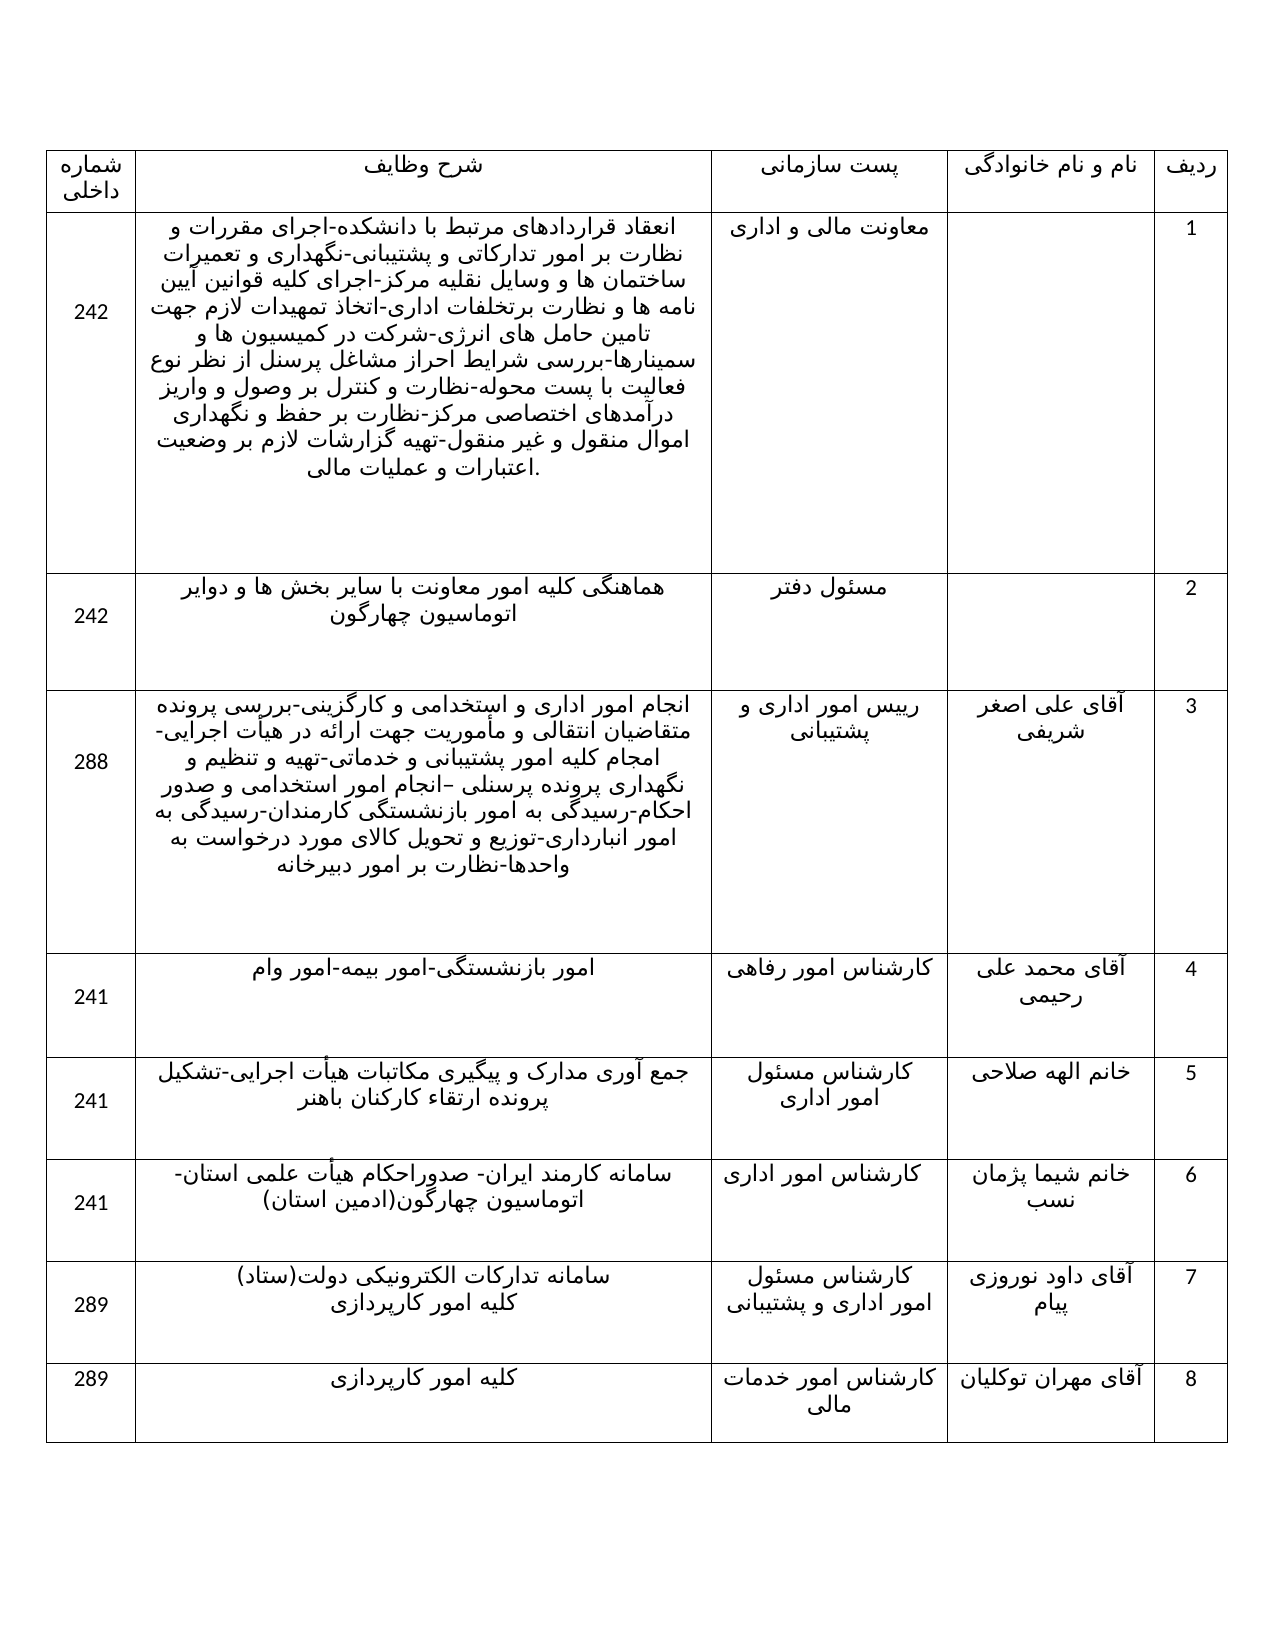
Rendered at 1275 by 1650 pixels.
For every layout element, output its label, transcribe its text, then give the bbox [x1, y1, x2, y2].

table_cell [948, 574, 1154, 690]
table_cell خانم شیما پژمان نسب [948, 1160, 1154, 1261]
table_header پست سازمانی [712, 151, 947, 212]
table_cell انجام امور اداری و استخدامی و کارگزینی-بررسی پرونده متقاضیان انتقالی و مأموریت جهت ارائه در هیأت اجرایی-امجام کلیه امور پشتیبانی و خدماتی-تهیه و تنظیم و نگهداری پرونده پرسنلی –انجام امور استخدامی و صدور احکام-رسیدگی به امور بازنشستگی کارمندان-رسیدگی به امور انبارداری-توزیع و تحویل کالای مورد درخواست به واحدها-نظارت بر امور دبیرخانه [136, 691, 711, 953]
table_cell سامانه تدارکات الکترونیکی دولت(ستاد) کلیه امور کارپردازی [136, 1262, 711, 1363]
table_cell کارشناس مسئول امور اداری و پشتیبانی [712, 1262, 947, 1363]
table_header شماره داخلی [47, 151, 135, 212]
table_cell 2 [1155, 574, 1227, 690]
table_cell 5 [1155, 1058, 1227, 1159]
table_cell امور بازنشستگی-امور بیمه-امور وام [136, 954, 711, 1057]
table_cell 1 [1155, 213, 1227, 572]
table_cell انعقاد قراردادهای مرتبط با دانشکده-اجرای مقررات و نظارت بر امور تدارکاتی و پشتیبانی-نگهداری و تعمیرات ساختمان ها و وسایل نقلیه مرکز-اجرای کلیه قوانین آیین نامه ها و نظارت برتخلفات اداری-اتخاذ تمهیدات لازم جهت تامین حامل های انرژی-شرکت در کمیسیون ها و سمینارها-بررسی شرایط احراز مشاغل پرسنل از نظر نوع فعالیت با پست محوله-نظارت و کنترل بر وصول و واریز درآمدهای اختصاصی مرکز-نظارت بر حفظ و نگهداری اموال منقول و غیر منقول-تهیه گزارشات لازم بر وضعیت اعتبارات و عملیات مالی. [136, 213, 711, 572]
table_cell کارشناس امور رفاهی [712, 954, 947, 1057]
table_cell 241 [47, 1160, 135, 1261]
table_cell رییس امور اداری و پشتیبانی [712, 691, 947, 953]
table_cell آقای علی اصغر شریفی [948, 691, 1154, 953]
table_cell سامانه کارمند ایران- صدوراحکام هیأت علمی استان-اتوماسیون چهارگون(ادمین استان) [136, 1160, 711, 1261]
table_cell [948, 213, 1154, 572]
table_cell کارشناس مسئول امور اداری [712, 1058, 947, 1159]
table_cell 242 [47, 213, 135, 572]
table_cell 6 [1155, 1160, 1227, 1261]
table_cell جمع آوری مدارک و پیگیری مکاتبات هیأت اجرایی-تشکیل پرونده ارتقاء کارکنان باهنر [136, 1058, 711, 1159]
table_cell 242 [47, 574, 135, 690]
table_header ردیف [1155, 151, 1227, 212]
table_cell 289 [47, 1364, 135, 1442]
table_cell خانم الهه صلاحی [948, 1058, 1154, 1159]
table_cell آقای مهران توکلیان [948, 1364, 1154, 1442]
table_cell 3 [1155, 691, 1227, 953]
table_cell 7 [1155, 1262, 1227, 1363]
table_cell 289 [47, 1262, 135, 1363]
table_cell هماهنگی کلیه امور معاونت با سایر بخش ها و دوایر اتوماسیون چهارگون [136, 574, 711, 690]
table_header نام و نام خانوادگی [948, 151, 1154, 212]
table_cell معاونت مالی و اداری [712, 213, 947, 572]
table_cell 288 [47, 691, 135, 953]
table_header شرح وظایف [136, 151, 711, 212]
table_cell مسئول دفتر [712, 574, 947, 690]
table_cell کلیه امور کارپردازی [136, 1364, 711, 1442]
table_cell 8 [1155, 1364, 1227, 1442]
table_cell کارشناس امور اداری [712, 1160, 947, 1261]
table_cell 241 [47, 1058, 135, 1159]
table_cell 241 [47, 954, 135, 1057]
table_cell 4 [1155, 954, 1227, 1057]
table_cell آقای داود نوروزی پیام [948, 1262, 1154, 1363]
table_cell آقای محمد علی رحیمی [948, 954, 1154, 1057]
table_cell کارشناس امور خدمات مالی [712, 1364, 947, 1442]
